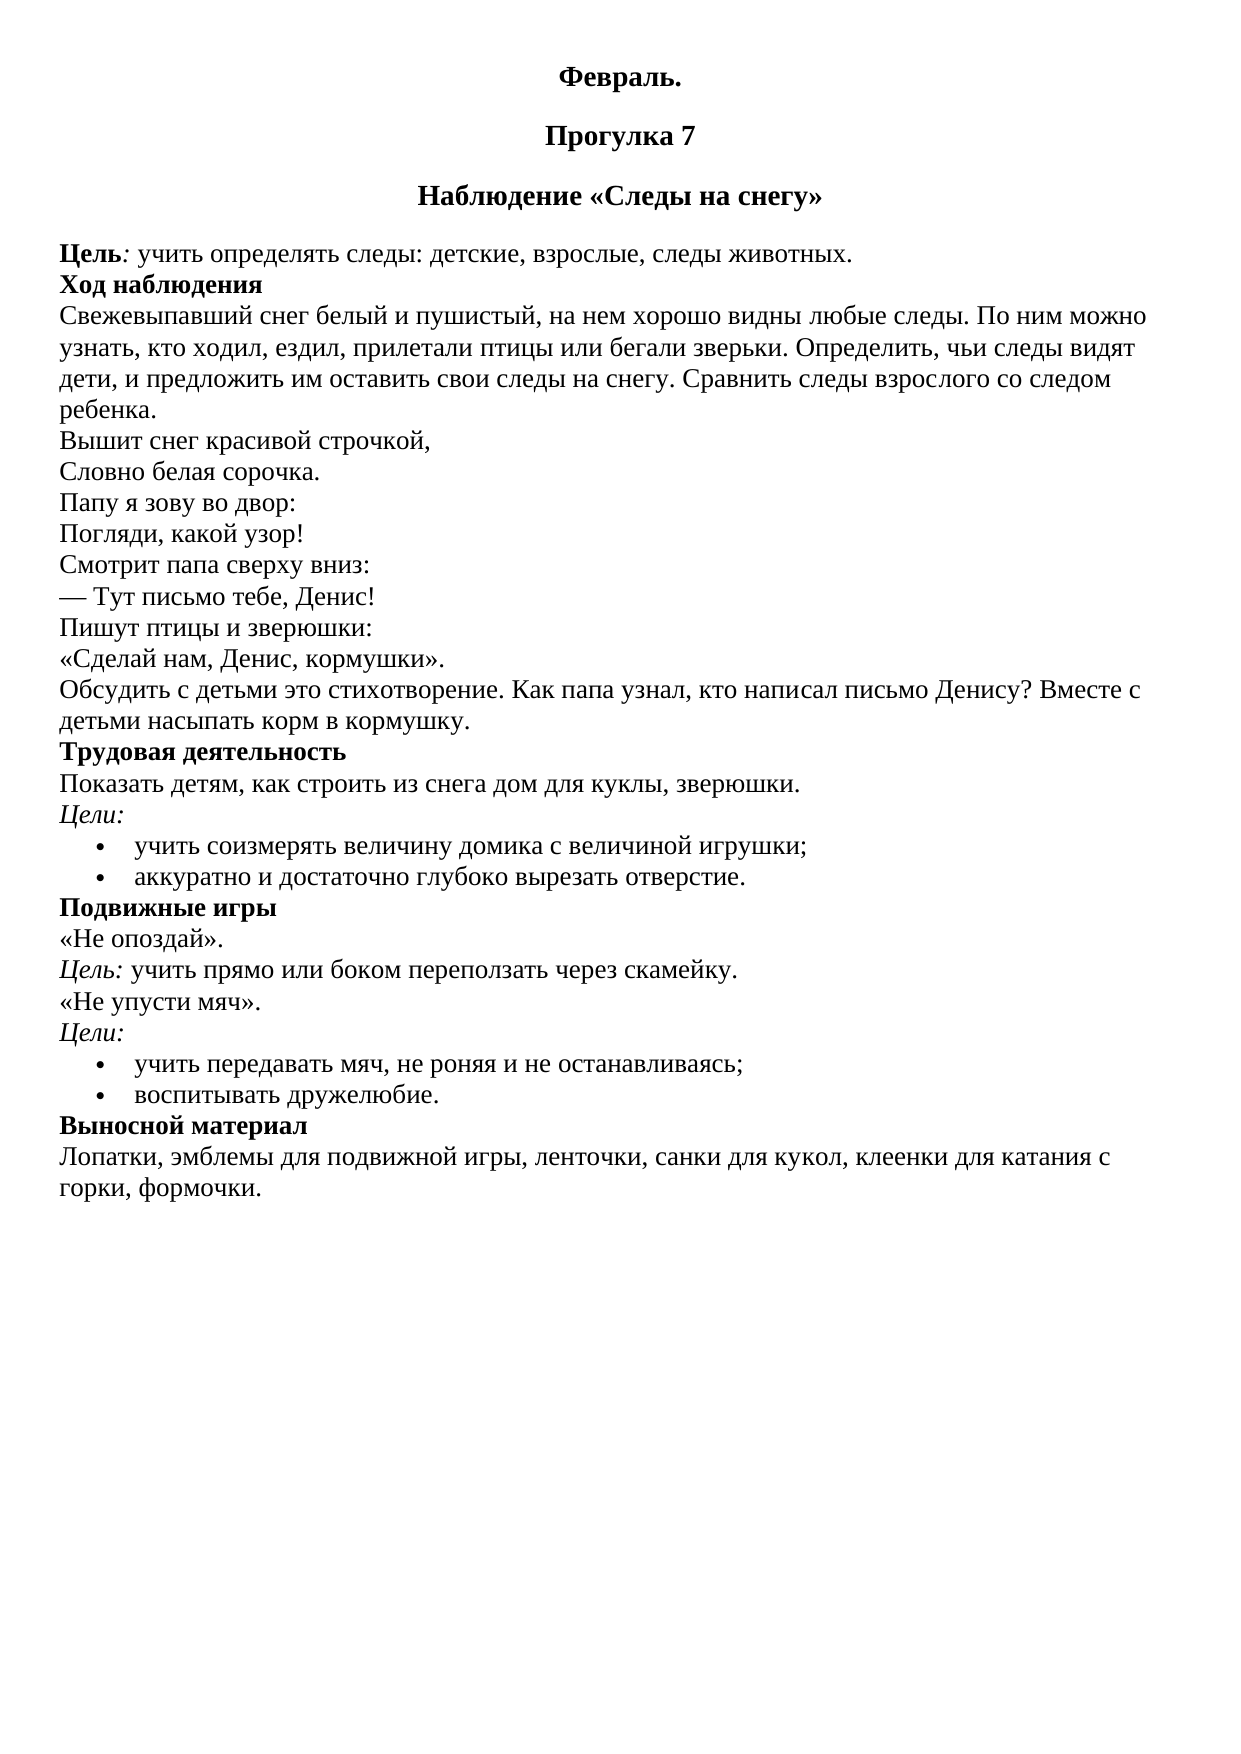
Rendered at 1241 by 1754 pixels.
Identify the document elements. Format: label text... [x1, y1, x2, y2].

text Трудовая деятельность [59, 736, 1181, 767]
text «Не опоздай». [59, 922, 1181, 953]
text — Тут письмо тебе, Денис! [59, 580, 1181, 611]
text Наблюдение «Следы на снегу» [59, 178, 1181, 211]
text Выносной материал [59, 1109, 1181, 1140]
text Показать детям, как строить из снега дом для куклы, зверюшки. [59, 767, 1181, 798]
text Подвижные игры [59, 891, 1181, 922]
text Погляди, какой узор! [59, 517, 1181, 549]
text Лопатки, эмблемы для подвижной игры, ленточки, санки для кукол, клеенки для катания с горки, формочки. [59, 1140, 1181, 1203]
text Ход наблюдения [59, 268, 1181, 299]
text Цели: [59, 798, 1181, 829]
text Цели: [59, 1016, 1181, 1047]
text Обсудить с детьми это стихотворение. Как папа узнал, кто написал письмо Денису? Вместе с детьми насыпать корм в кормушку. [59, 673, 1181, 736]
text Смотрит папа сверху вниз: [59, 549, 1181, 580]
text Цель: учить прямо или боком переползать через скамейку. [59, 953, 1181, 985]
text Февраль. [59, 59, 1181, 93]
list воспитывать дружелюбие. [97, 1078, 1181, 1109]
list учить передавать мяч, не роняя и не останавливаясь; [97, 1047, 1181, 1078]
text Вышит снег красивой строчкой, [59, 424, 1181, 455]
text «Сделай нам, Денис, кормушки». [59, 642, 1181, 673]
text Словно белая сорочка. [59, 455, 1181, 486]
list аккуратно и достаточно глубоко вырезать отверстие. [97, 860, 1181, 891]
text Цель: учить определять следы: детские, взрослые, следы животных. [59, 237, 1181, 268]
text Свежевыпавший снег белый и пушистый, на нем хорошо видны любые следы. По ним можно узнать, кто ходил, ездил, прилетали птицы или бегали зверьки. Определить, чьи следы видят дети, и предложить им оставить свои следы на снегу. Сравнить следы взрослого со следом ребенка. [59, 299, 1181, 424]
text Папу я зову во двор: [59, 486, 1181, 517]
text «Не упусти мяч». [59, 985, 1181, 1016]
text Прогулка 7 [59, 118, 1181, 152]
text Пишут птицы и зверюшки: [59, 611, 1181, 642]
list учить соизмерять величину домика с величиной игрушки; [97, 829, 1181, 860]
